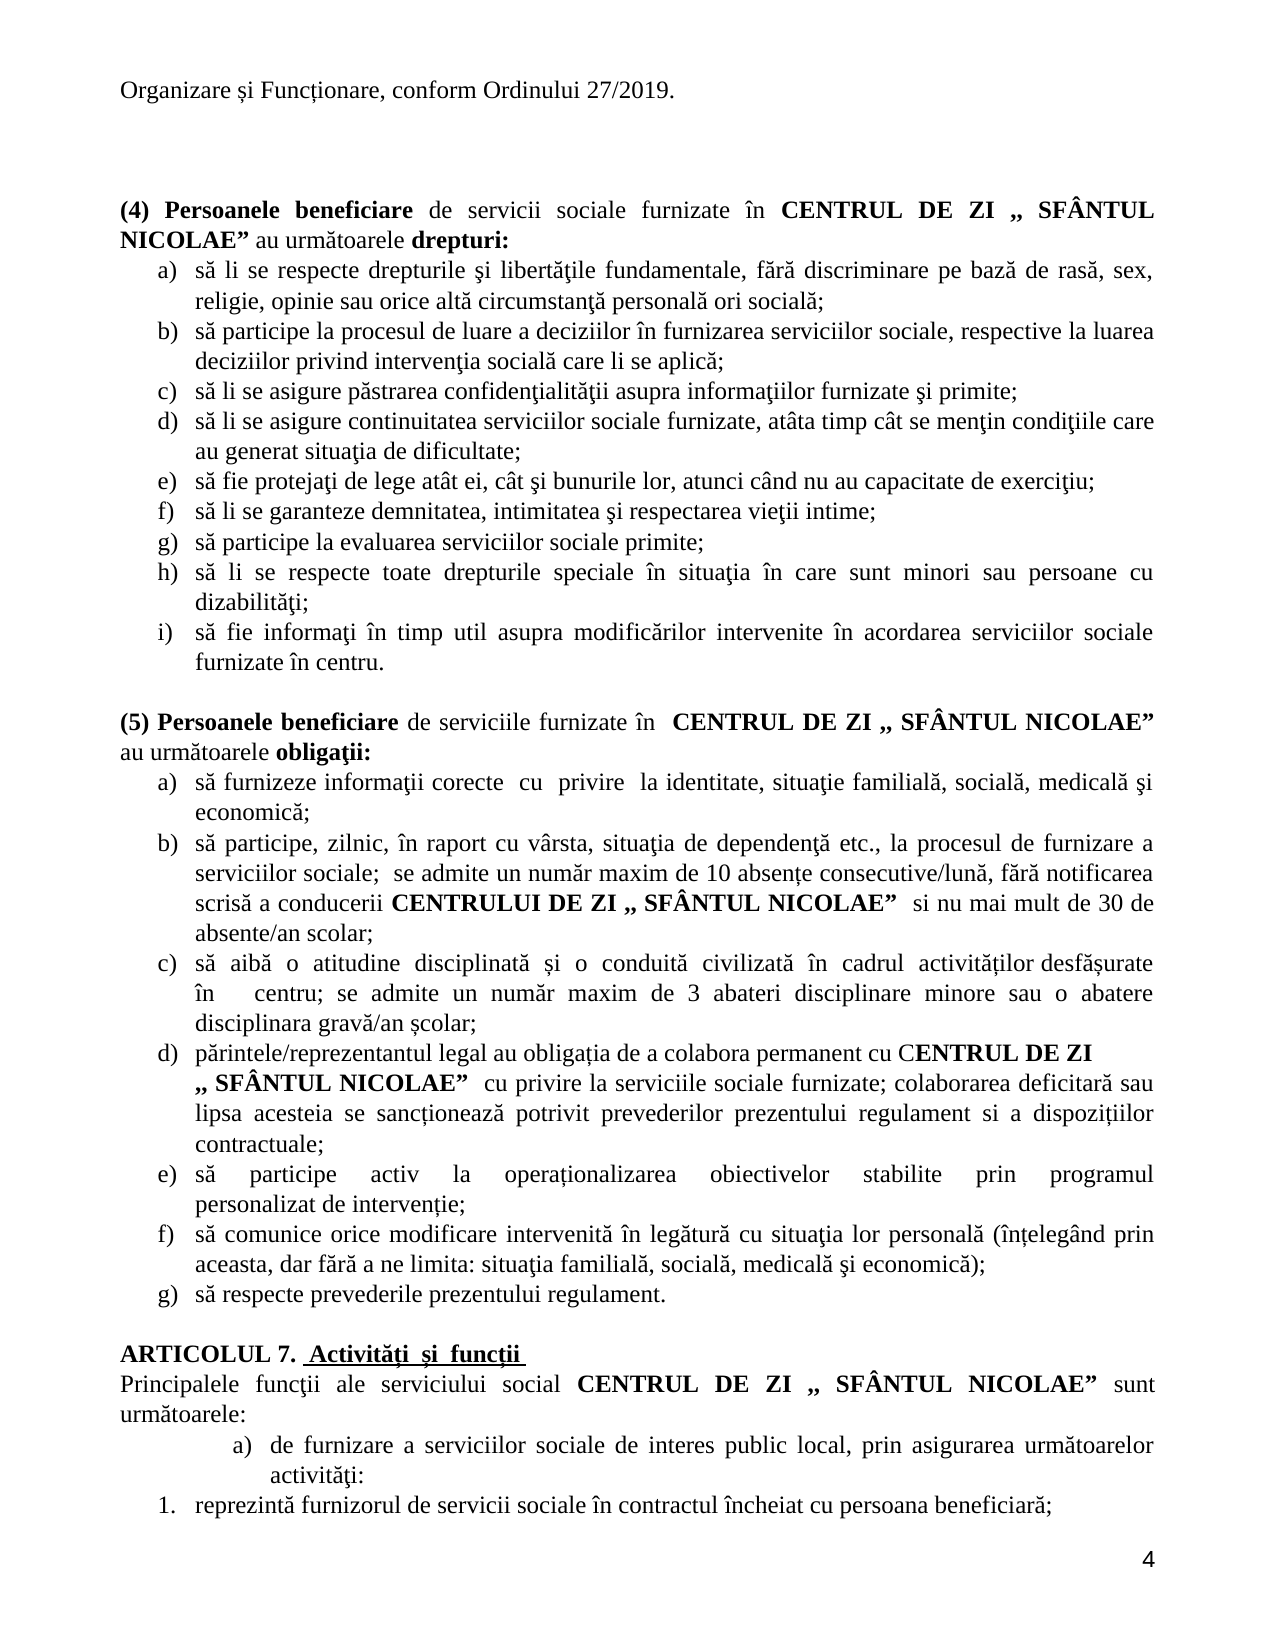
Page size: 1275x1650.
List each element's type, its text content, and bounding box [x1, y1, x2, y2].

list să fie informaţi în timp util asupra modificărilor intervenite în acordarea serviciilor sociale furnizate în centru. [157, 617, 1155, 676]
list să participe activ la operaționalizarea obiectivelor stabilite prin programul personalizat de intervenție; [157, 1159, 1155, 1218]
list ,, SFÂNTUL NICOLAE” cu privire la serviciile sociale furnizate; colaborarea deficitară sau lipsa acesteia se sancționează potrivit prevederilor prezentului regulament si a dispozițiilor contractuale; [195, 1068, 1155, 1157]
list să li se garanteze demnitatea, intimitatea şi respectarea vieţii intime; [157, 496, 1155, 525]
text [120, 75, 1155, 104]
list să li se asigure continuitatea serviciilor sociale furnizate, atâta timp cât se menţin condiţiile care au generat situaţia de dificultate; [157, 406, 1155, 465]
list de furnizare a serviciilor sociale de interes public local, prin asigurarea următoarelor activităţi: [232, 1430, 1155, 1488]
list să respecte prevederile prezentului regulament. [157, 1279, 1155, 1308]
list să participe la procesul de luare a deciziilor în furnizarea serviciilor sociale, respective la luarea deciziilor privind intervenţia socială care li se aplică; [157, 316, 1155, 375]
list să li se asigure păstrarea confidenţialităţii asupra informaţiilor furnizate şi primite; [157, 376, 1155, 405]
list să li se respecte toate drepturile speciale în situaţia în care sunt minori sau persoane cu dizabilităţi; [157, 557, 1155, 616]
list să furnizeze informaţii corecte cu privire la identitate, situaţie familială, socială, medicală şi economică; [157, 767, 1155, 826]
text (4) Persoanele beneficiare de servicii sociale furnizate în CENTRUL DE ZI ,, SFÂNTUL NICOLAE” au următoarele drepturi: [120, 195, 1155, 254]
text (5) Persoanele beneficiare de serviciile furnizate în CENTRUL DE ZI ,, SFÂNTUL NICOLAE” au următoarele obligaţii: [120, 707, 1155, 766]
list să comunice orice modificare intervenită în legătură cu situaţia lor personală (înțelegând prin aceasta, dar fără a ne limita: situaţia familială, socială, medicală şi economică); [157, 1219, 1155, 1278]
list să participe la evaluarea serviciilor sociale primite; [157, 527, 1155, 555]
list să aibă o atitudine disciplinată și o conduită civilizată în cadrul activităților desfășurate în centru; se admite un număr maxim de 3 abateri disciplinare minore sau o abatere disciplinara gravă/an școlar; [157, 948, 1155, 1037]
list să fie protejaţi de lege atât ei, cât şi bunurile lor, atunci când nu au capacitate de exerciţiu; [157, 466, 1155, 495]
list părintele/reprezentantul legal au obligația de a colabora permanent cu CENTRUL DE ZI [157, 1038, 1155, 1067]
list reprezintă furnizorul de servicii sociale în contractul încheiat cu persoana beneficiară; [157, 1490, 1155, 1519]
text ARTICOLUL 7. Activități și funcții [120, 1339, 1155, 1368]
text Principalele funcţii ale serviciului social CENTRUL DE ZI ,, SFÂNTUL NICOLAE” sunt următoarele: [120, 1369, 1155, 1428]
list să li se respecte drepturile şi libertăţile fundamentale, fără discriminare pe bază de rasă, sex, religie, opinie sau orice altă circumstanţă personală ori socială; [157, 256, 1155, 314]
list să participe, zilnic, în raport cu vârsta, situaţia de dependenţă etc., la procesul de furnizare a serviciilor sociale; se admite un număr maxim de 10 absențe consecutive/lună, fără notificarea scrisă a conducerii CENTRULUI DE ZI ,, SFÂNTUL NICOLAE” si nu mai mult de 30 de absente/an scolar; [157, 828, 1155, 947]
